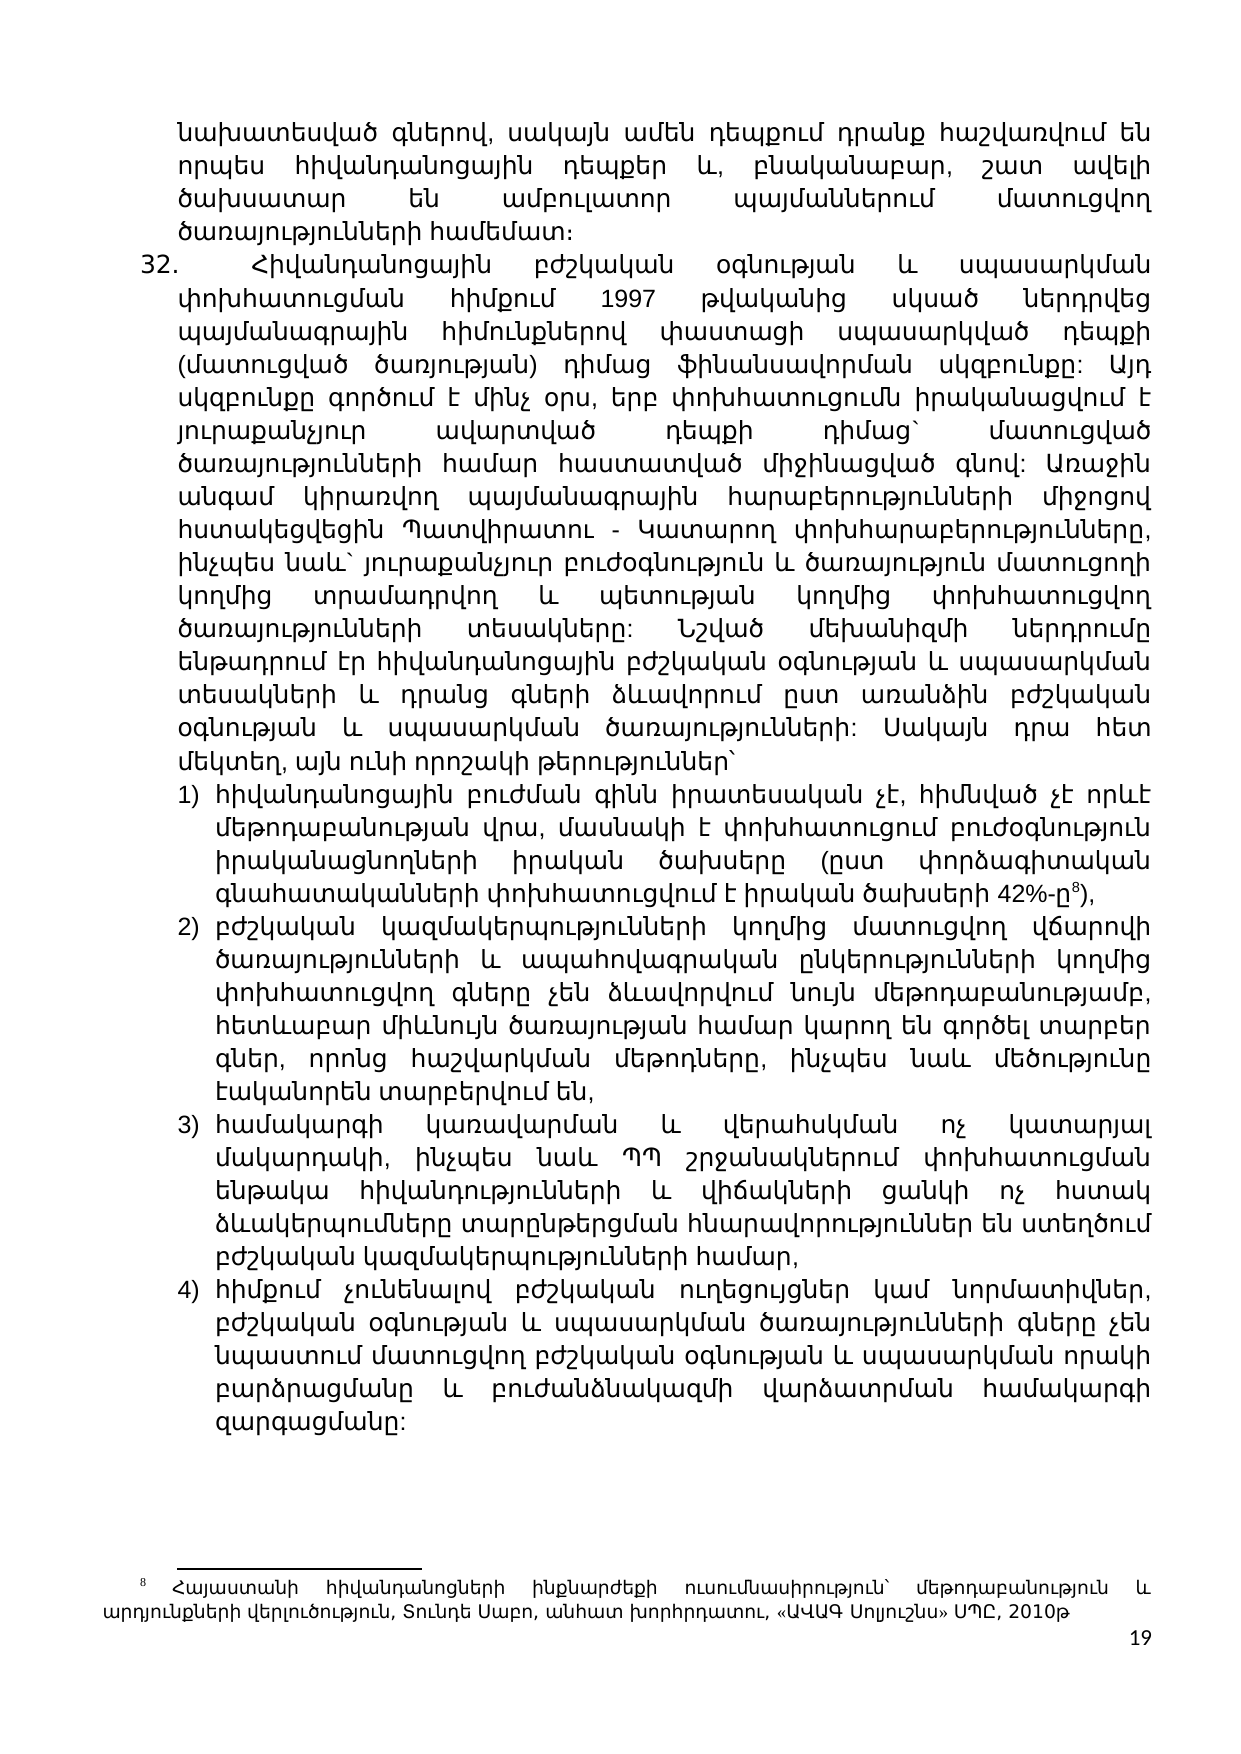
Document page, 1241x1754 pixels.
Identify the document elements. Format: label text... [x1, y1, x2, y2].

list հիմքում չունենալով բժշկական ուղեցույցներ կամ նորմատիվներ, բժշկական օգնության և սպասարկման ծառայությունների գները չեն նպաստում մատուցվող բժշկական օգնության և սպասարկման որակի բարձրացմանը և բուժանձնակազմի վարձատրման համակարգի զարգացմանը: [177, 1275, 1152, 1436]
list համակարգի կառավարման և վերահսկման ոչ կատարյալ մակարդակի, ինչպես նաև ՊՊ շրջանակներում փոխհատուցման ենթակա հիվանդությունների և վիճակների ցանկի ոչ հստակ ձևակերպումները տարընթերցման հնարավորություններ են ստեղծում բժշկական կազմակերպությունների համար, [177, 1110, 1152, 1271]
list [177, 118, 1152, 246]
list հիվանդանոցային բուժման գինն իրատեսական չէ, հիմնված չէ որևէ մեթոդաբանության վրա, մասնակի է փոխհատուցում բուժօգնություն իրականացնողների իրական ծախսերը (ըստ փորձագիտական գնահատականների փոխհատուցվում է իրական ծախսերի 42%-ը), [177, 780, 1152, 908]
list բժշկական կազմակերպությունների կողմից մատուցվող վճարովի ծառայությունների և ապահովագրական ընկերությունների կողմից փոխհատուցվող գները չեն ձևավորվում նույն մեթոդաբանությամբ, հետևաբար միևնույն ծառայության համար կարող են գործել տարբեր գներ, որոնց հաշվարկման մեթոդները, ինչպես նաև մեծությունը էականորեն տարբերվում են, [177, 912, 1152, 1106]
list Հիվանդանոցային բժշկական օգնության և սպասարկման փոխհատուցման հիմքում 1997 թվականից սկսած ներդրվեց պայմանագրային հիմունքներով փաստացի սպասարկված դեպքի (մատուցված ծառյության) դիմաց ֆինանսավորման սկզբունքը: Այդ սկզբունքը գործում է մինչ օրս, երբ փոխհատուցումն իրականացվում է յուրաքանչյուր ավարտված դեպքի դիմաց` մատուցված ծառայությունների համար հաստատված միջինացված գնով: Առաջին անգամ կիրառվող պայմանագրային հարաբերությունների միջոցով հստակեցվեցին Պատվիրատու - Կատարող փոխհարաբերությունները, ինչպես նաև` յուրաքանչյուր բուժօգնություն և ծառայություն մատուցողի կողմից տրամադրվող և պետության կողմից փոխհատուցվող ծառայությունների տեսակները: Նշված մեխանիզմի ներդրումը ենթադրում էր հիվանդանոցային բժշկական օգնության և սպասարկման տեսակների և դրանց գների ձևավորում ըստ առանձին բժշկական օգնության և սպասարկման ծառայությունների: Սակայն դրա հետ մեկտեղ, այն ունի որոշակի թերություններ՝ [140, 250, 1152, 776]
